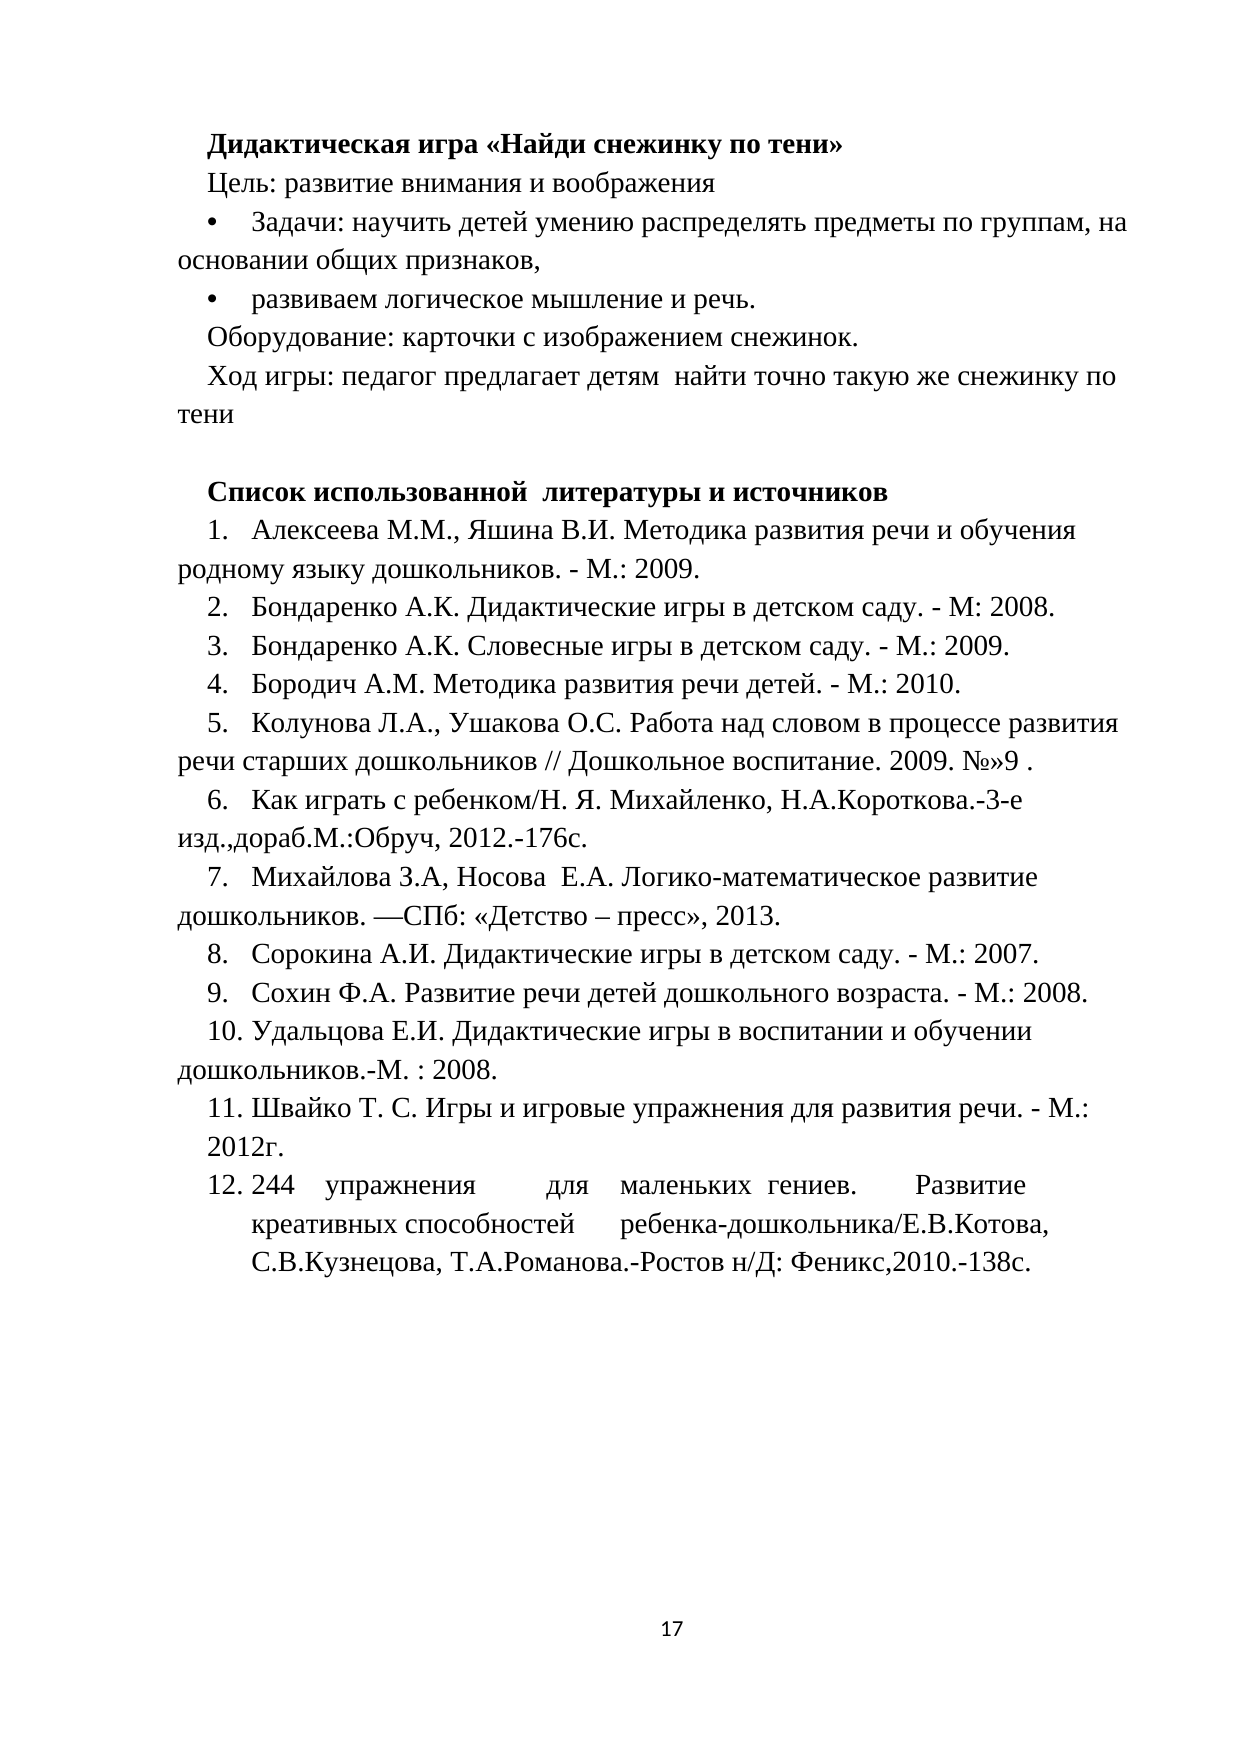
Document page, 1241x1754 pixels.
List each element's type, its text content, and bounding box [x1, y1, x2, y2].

list Сохин Ф.А. Развитие речи детей дошкольного возраста. - М.: 2008. [177, 975, 1152, 1008]
text 2012г. [177, 1129, 1152, 1162]
list Сорокина А.И. Дидактические игры в детском саду. - М.: 2007. [177, 936, 1152, 970]
list Задачи: научить детей умению распределять предметы по группам, на основании общих признаков, [177, 204, 1152, 276]
list Как играть с ребенком/Н. Я. Михайленко, Н.А.Короткова.-3-е изд.,дораб.М.:Обруч, 2012.-176с. [177, 782, 1152, 854]
list Михайлова З.А, Носова Е.А. Логико-математическое развитие дошкольников. —СПб: «Детство – пресс», 2013. [177, 859, 1152, 931]
list Бондаренко А.К. Дидактические игры в детском саду. - М: 2008. [177, 589, 1152, 623]
text Список использованной литературы и источников [177, 474, 1152, 507]
list Колунова Л.А., Ушакова О.С. Работа над словом в процессе развития речи старших дошкольников // Дошкольное воспитание. 2009. №»9 . [177, 705, 1152, 777]
text Ход игры: педагог предлагает детям найти точно такую же снежинку по тени [177, 358, 1152, 430]
subtitle Дидактическая игра «Найди снежинку по тени» [177, 127, 1045, 160]
list Удальцова Е.И. Дидактические игры в воспитании и обучении дошкольников.-М. : 2008. [177, 1013, 1152, 1085]
list Алексеева М.М., Яшина В.И. Методика развития речи и обучения родному языку дошкольников. - М.: 2009. [177, 512, 1152, 584]
list развиваем логическое мышление и речь. [177, 281, 1152, 314]
list Швайко Т. С. Игры и игровые упражнения для развития речи. - М.: [177, 1090, 1152, 1124]
list 244 упражнения для маленьких гениев. Развитие креативных способностей ребенка-дошкольника/Е.В.Котова, С.В.Кузнецова, Т.А.Романова.-Ростов н/Д: Феникс,2010.-138с. [177, 1167, 1152, 1278]
list Бондаренко А.К. Словесные игры в детском саду. - М.: 2009. [177, 628, 1152, 661]
list Бородич А.М. Методика развития речи детей. - М.: 2010. [177, 666, 1152, 700]
subtitle Цель: развитие внимания и воображения [177, 165, 1045, 199]
text Оборудование: карточки с изображением снежинок. [177, 319, 1152, 353]
